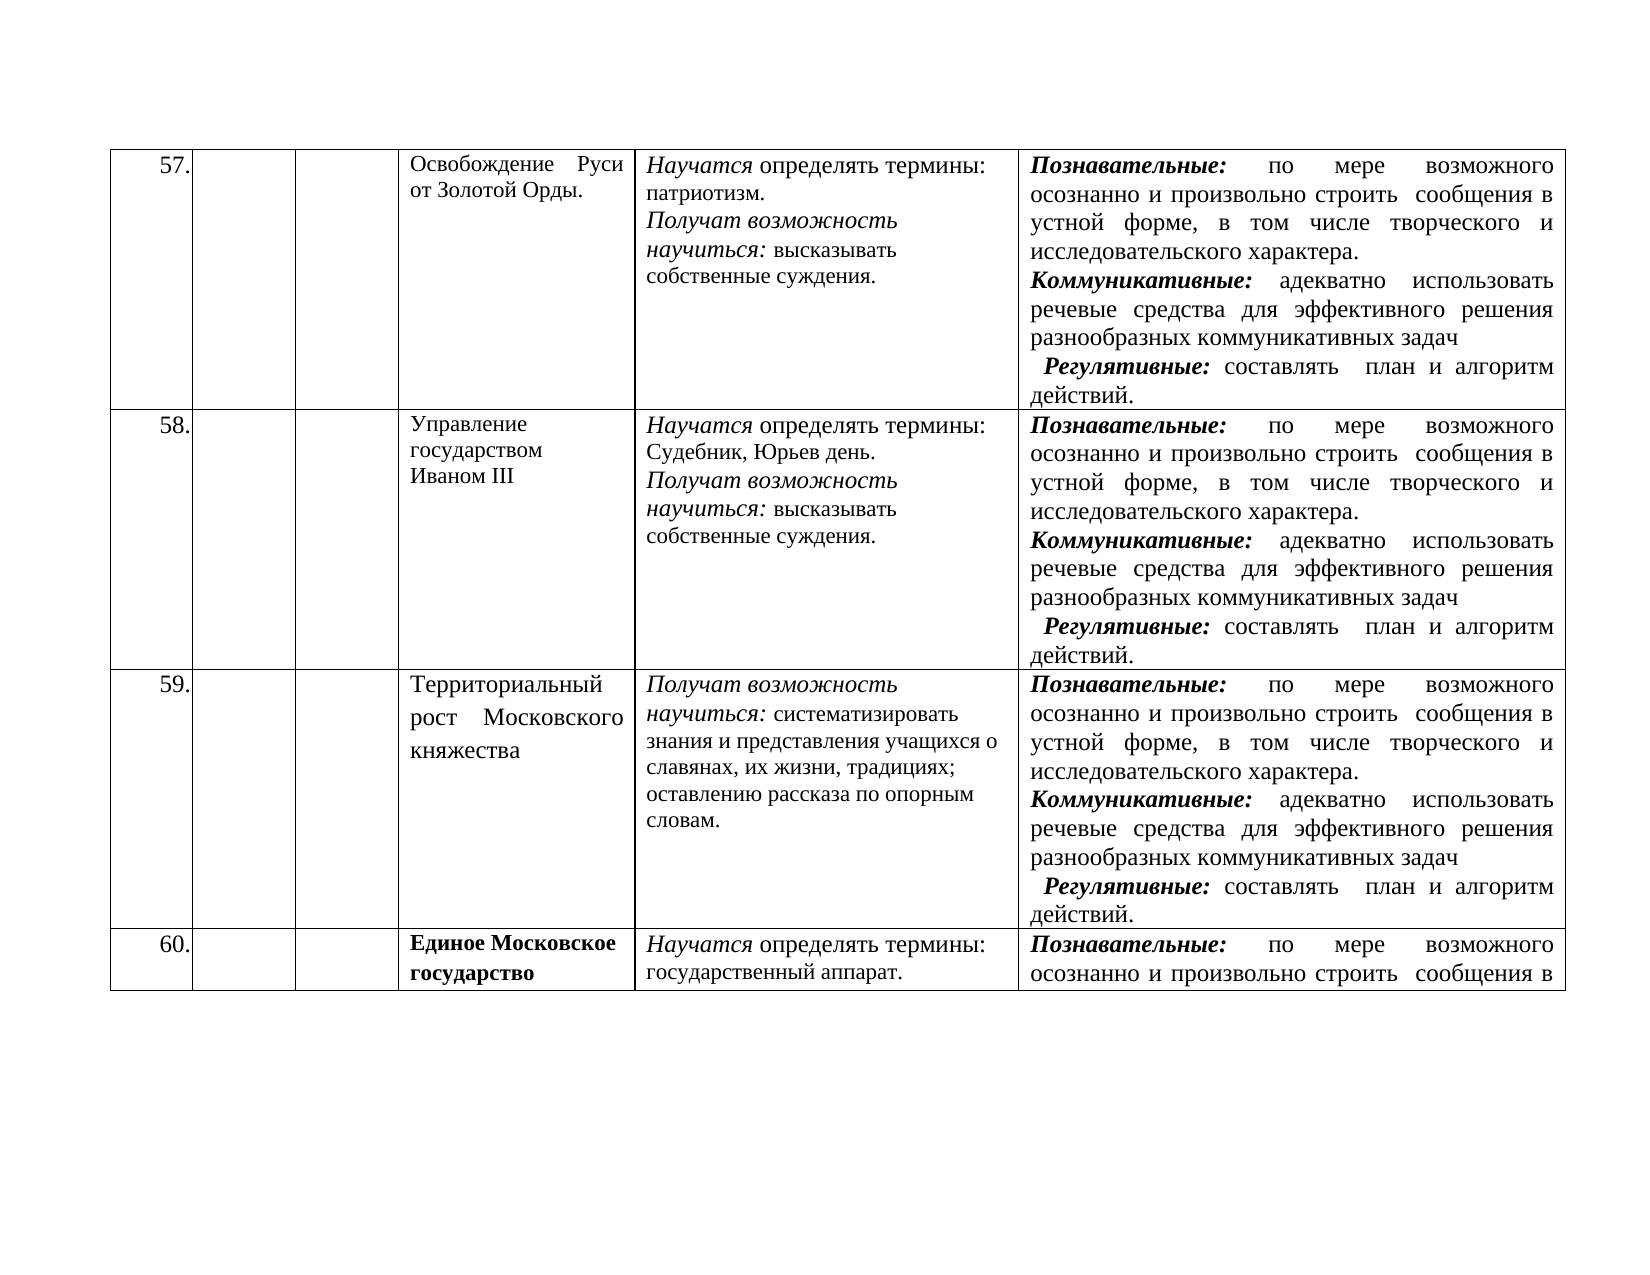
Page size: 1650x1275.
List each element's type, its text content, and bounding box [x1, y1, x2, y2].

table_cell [636, 929, 1018, 990]
table_cell Получат возможность научиться: систематизировать знания и представления учащихся о славянах, их жизни, традициях; оставлению рассказа по опорным словам. [636, 670, 1018, 928]
table_cell [296, 410, 398, 668]
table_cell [1019, 929, 1565, 990]
table_cell [193, 929, 295, 990]
table_cell [111, 150, 192, 409]
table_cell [399, 929, 634, 990]
table_cell [111, 410, 192, 668]
table_cell [193, 150, 295, 409]
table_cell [1019, 150, 1565, 409]
table_cell [193, 670, 295, 928]
table_cell [296, 670, 398, 928]
table_cell [296, 150, 398, 409]
table_cell [296, 929, 398, 990]
table_cell Освобождение Руси от Золотой Орды. [399, 150, 634, 409]
table_cell Научатся определять термины: патриотизм. Получат возможность научиться: высказывать собственные суждения. [636, 150, 1018, 409]
table_cell [111, 929, 192, 990]
table_cell [193, 410, 295, 668]
table_cell Управление государством Иваном III [399, 410, 634, 668]
table_cell Территориальный рост Московского княжества [399, 670, 634, 928]
table_cell [111, 670, 192, 928]
table_cell Научатся определять термины: Судебник, Юрьев день. Получат возможность научиться: высказывать собственные суждения. [636, 410, 1018, 668]
